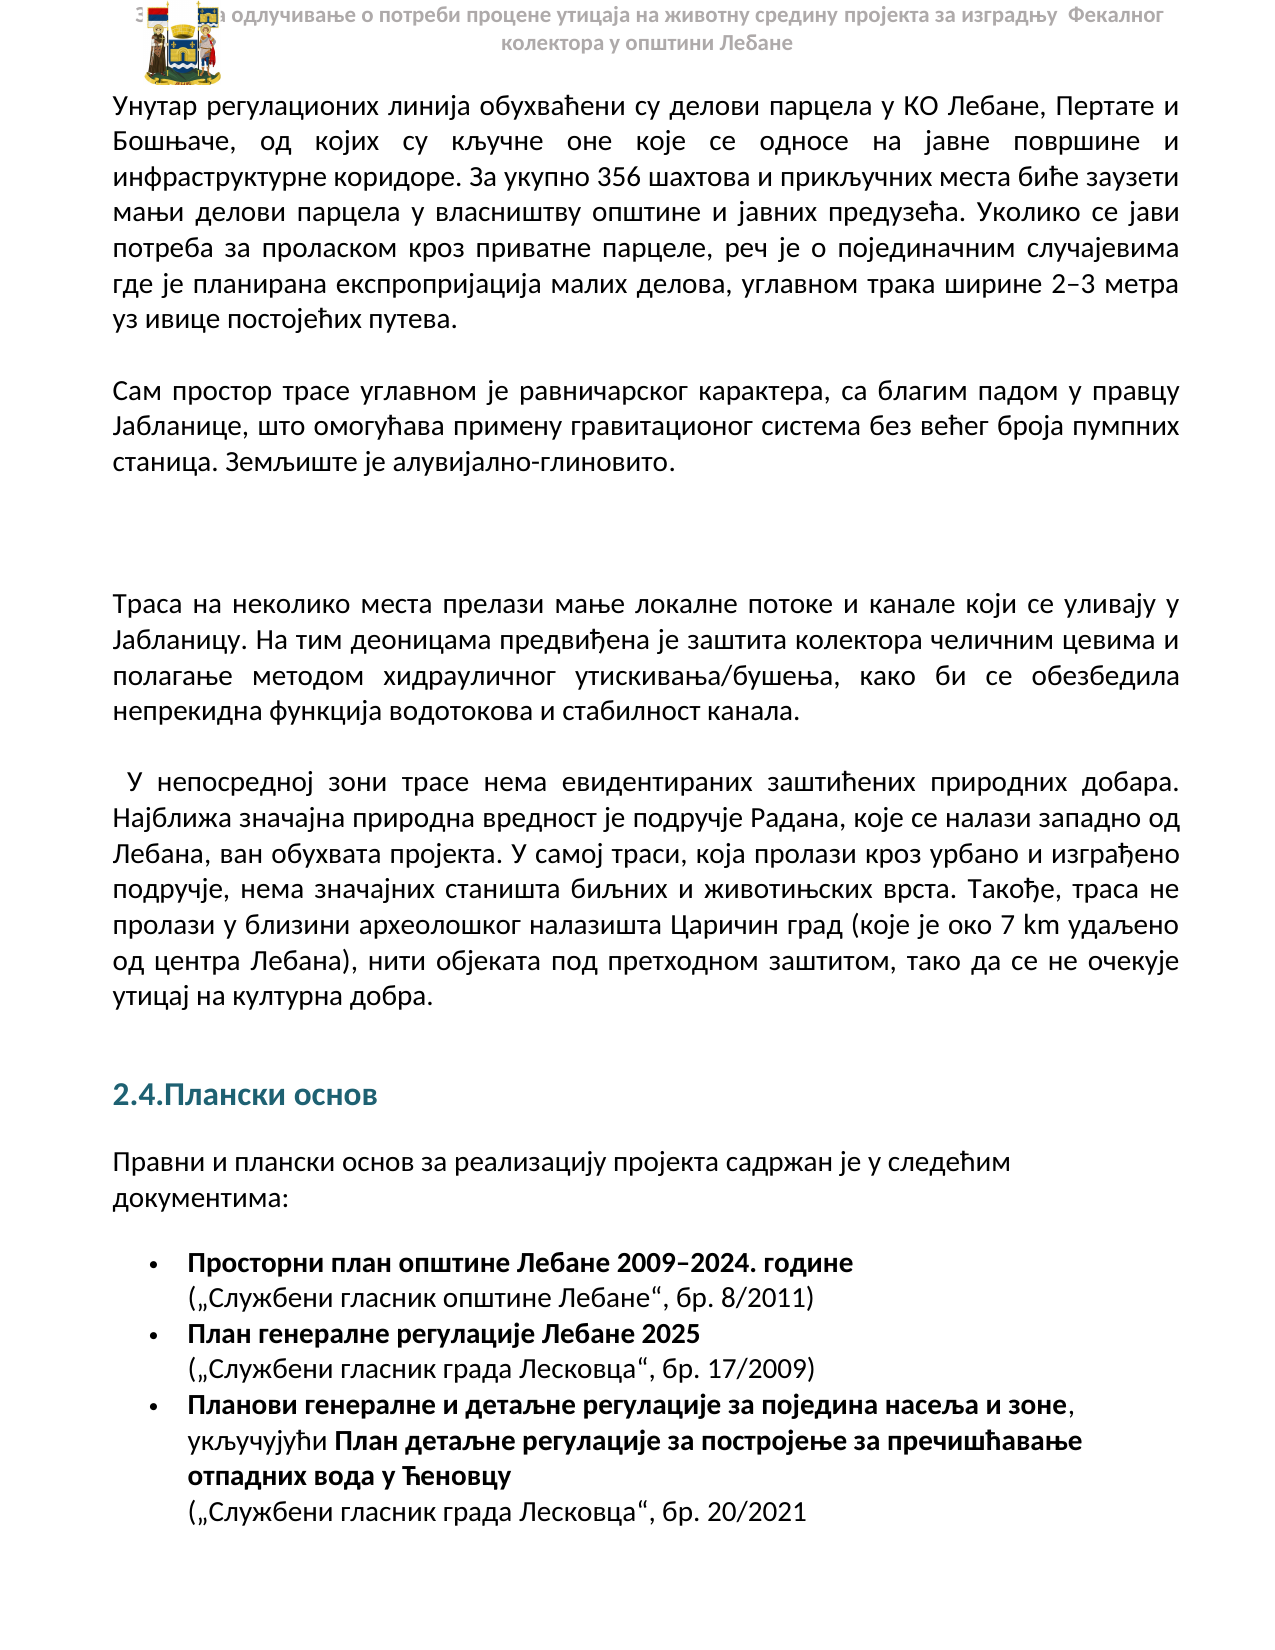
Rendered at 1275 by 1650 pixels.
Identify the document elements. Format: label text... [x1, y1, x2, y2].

text Унутар регулационих линија обухваћени су делови парцела у КО Лебане, Пертате и Бошњаче, од којих су кључне оне које се односе на јавне површине и инфраструктурне коридоре. За укупно 356 шахтова и прикључних места биће заузети мањи делови парцела у власништву општине и јавних предузећа. Уколико се јави потреба за проласком кроз приватне парцеле, реч је о појединачним случајевима где је планирана експропријација малих делова, углавном трака ширине 2–3 метра уз ивице постојећих путева. [112, 87, 1181, 336]
text Траса на неколико места прелази мање локалне потоке и канале који се уливају у Јабланицу. На тим деоницама предвиђена је заштита колектора челичним цевима и полагање методом хидрауличног утискивања/бушења, како би се обезбедила непрекидна функција водотокова и стабилност канала. [112, 585, 1181, 728]
subtitle 2.4.Плански основ [112, 1073, 1181, 1114]
list План генералне регулације Лебане 2025 („Службени гласник града Лесковца“, бр. 17/2009) [150, 1315, 1181, 1386]
list Планови генералне и детаљне регулације за поједина насеља и зоне, укључујући План детаљне регулације за постројење за пречишћавање отпадних вода у Ћеновцу („Службени гласник града Лесковца“, бр. 20/2021 [150, 1386, 1181, 1529]
text У непосредној зони трасе нема евидентираних заштићених природних добара. Најближа значајна природна вредност је подручје Радана, које се налази западно од Лебана, ван обухвата пројекта. У самој траси, која пролази кроз урбано и изграђено подручје, нема значајних станишта биљних и животињских врста. Такође, траса не пролази у близини археолошког налазишта Царичин град (које је око 7 km удаљено од центра Лебана), нити објеката под претходном заштитом, тако да се не очекује утицај на културна добра. [112, 763, 1181, 1013]
list Просторни план општине Лебане 2009–2024. године („Службени гласник општине Лебане“, бр. 8/2011) [150, 1244, 1181, 1315]
text Правни и плански основ за реализацију пројекта садржан је у следећим документима: [112, 1143, 1181, 1214]
text Сам простор трасе углавном је равничарског карактера, са благим падом у правцу Јабланице, што омогућава примену гравитационог система без већег броја пумпних станица. Земљиште је алувијално-глиновито. [112, 372, 1181, 478]
picture [142, 0, 221, 85]
